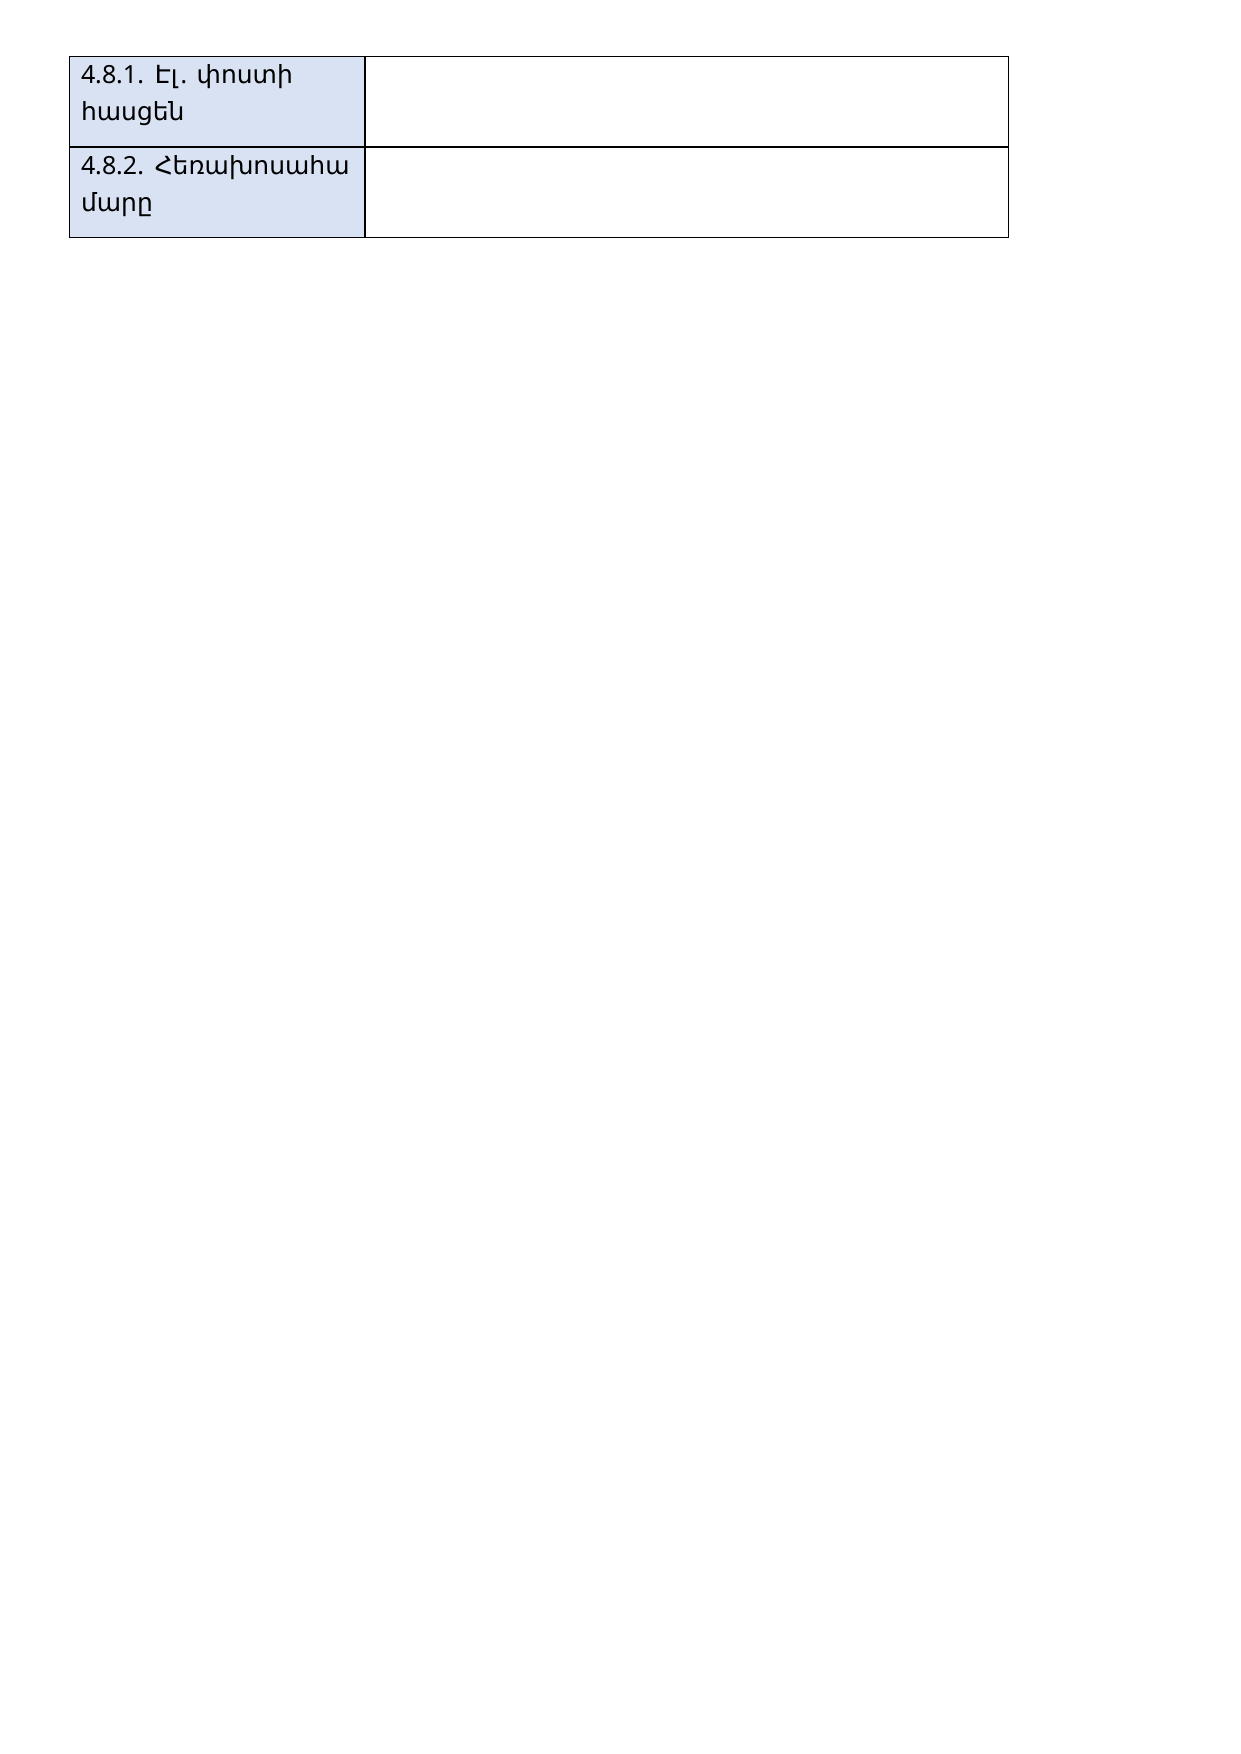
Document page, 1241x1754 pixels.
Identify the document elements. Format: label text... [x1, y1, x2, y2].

table_header Էլ․ փոստի հասցեն [70, 57, 364, 146]
table_header [366, 57, 1008, 146]
table_cell [366, 148, 1008, 237]
table_cell Հեռախոսահամարը [70, 148, 364, 237]
